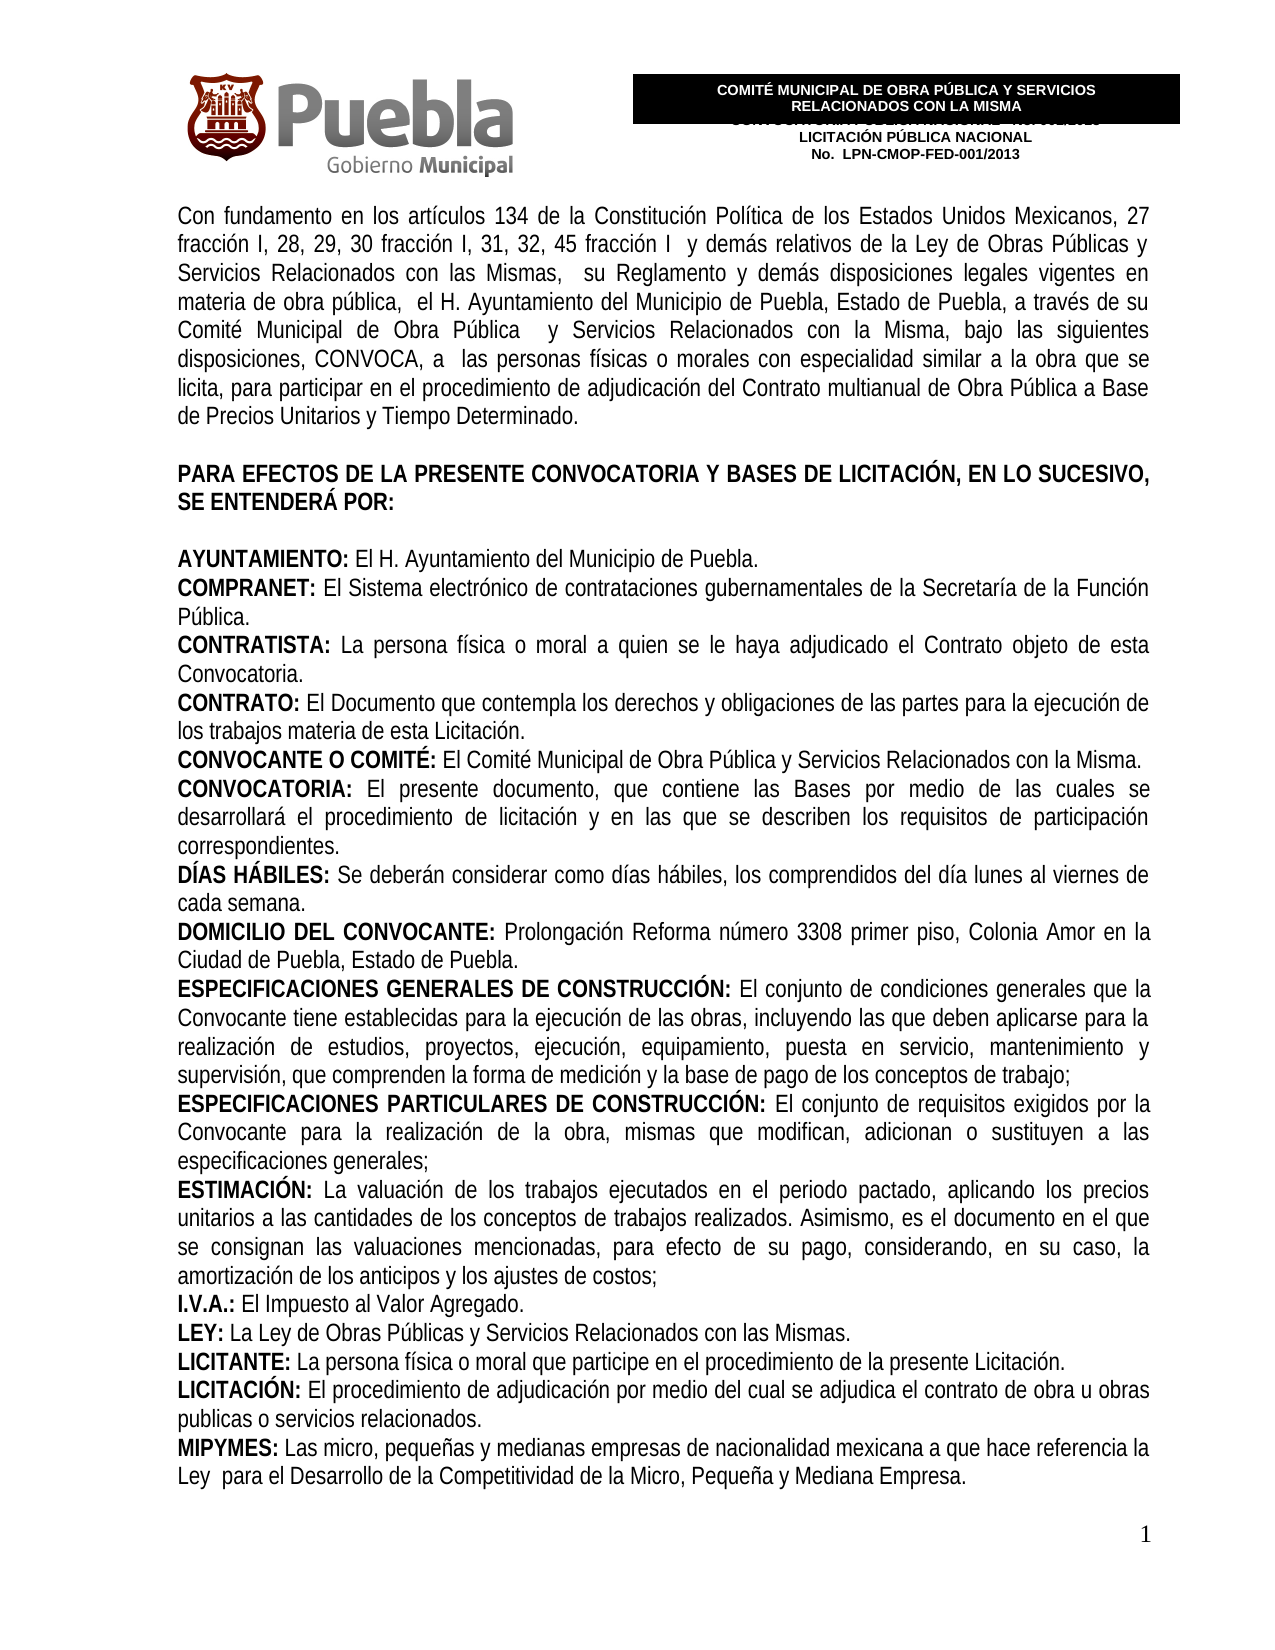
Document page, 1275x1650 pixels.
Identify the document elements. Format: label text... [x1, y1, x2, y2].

text I.V.A.: El Impuesto al Valor Agregado. [177, 1289, 1152, 1318]
text AYUNTAMIENTO: El H. Ayuntamiento del Municipio de Puebla. [177, 544, 1152, 573]
text LICITANTE: La persona física o moral que participe en el procedimiento de la presente Licitación. [177, 1347, 1152, 1375]
text CONTRATISTA: La persona física o moral a quien se le haya adjudicado el Contrato objeto de esta Convocatoria. [177, 630, 1152, 688]
text CONVOCATORIA: El presente documento, que contiene las Bases por medio de las cuales se desarrollará el procedimiento de licitación y en las que se describen los requisitos de participación correspondientes. [177, 774, 1152, 859]
text ESTIMACIÓN: La valuación de los trabajos ejecutados en el periodo pactado, aplicando los precios unitarios a las cantidades de los conceptos de trabajos realizados. Asimismo, es el documento en el que se consignan las valuaciones mencionadas, para efecto de su pago, considerando, en su caso, la amortización de los anticipos y los ajustes de costos; [177, 1175, 1152, 1289]
text Con fundamento en los artículos 134 de la Constitución Política de los Estados Unidos Mexicanos, 27 fracción I, 28, 29, 30 fracción I, 31, 32, 45 fracción I y demás relativos de la Ley de Obras Públicas y Servicios Relacionados con las Mismas, su Reglamento y demás disposiciones legales vigentes en materia de obra pública, el H. Ayuntamiento del Municipio de Puebla, Estado de Puebla, a través de su Comité Municipal de Obra Pública y Servicios Relacionados con la Misma, bajo las siguientes disposiciones, CONVOCA, a las personas físicas o morales con especialidad similar a la obra que se licita, para participar en el procedimiento de adjudicación del Contrato multianual de Obra Pública a Base de Precios Unitarios y Tiempo Determinado. [177, 201, 1152, 430]
text MIPYMES: Las micro, pequeñas y medianas empresas de nacionalidad mexicana a que hace referencia la Ley para el Desarrollo de la Competitividad de la Micro, Pequeña y Mediana Empresa. [177, 1432, 1152, 1490]
text LEY: La Ley de Obras Públicas y Servicios Relacionados con las Mismas. [177, 1318, 1152, 1347]
text DOMICILIO DEL CONVOCANTE: Prolongación Reforma número 3308 primer piso, Colonia Amor en la Ciudad de Puebla, Estado de Puebla. [177, 917, 1152, 974]
text COMPRANET: El Sistema electrónico de contrataciones gubernamentales de la Secretaría de la Función Pública. [177, 573, 1152, 630]
text CONTRATO: El Documento que contempla los derechos y obligaciones de las partes para la ejecución de los trabajos materia de esta Licitación. [177, 688, 1152, 745]
text ESPECIFICACIONES PARTICULARES DE CONSTRUCCIÓN: El conjunto de requisitos exigidos por la Convocante para la realización de la obra, mismas que modifican, adicionan o sustituyen a las especificaciones generales; [177, 1089, 1152, 1175]
text PARA EFECTOS DE LA PRESENTE CONVOCATORIA Y BASES DE LICITACIÓN, EN LO SUCESIVO, SE ENTENDERÁ POR: [177, 458, 1152, 516]
text ESPECIFICACIONES GENERALES DE CONSTRUCCIÓN: El conjunto de condiciones generales que la Convocante tiene establecidas para la ejecución de las obras, incluyendo las que deben aplicarse para la realización de estudios, proyectos, ejecución, equipamiento, puesta en servicio, mantenimiento y supervisión, que comprenden la forma de medición y la base de pago de los conceptos de trabajo; [177, 974, 1152, 1089]
text LICITACIÓN: El procedimiento de adjudicación por medio del cual se adjudica el contrato de obra u obras publicas o servicios relacionados. [177, 1375, 1152, 1432]
picture [187, 73, 513, 177]
text DÍAS HÁBILES: Se deberán considerar como días hábiles, los comprendidos del día lunes al viernes de cada semana. [177, 859, 1152, 917]
text CONVOCANTE O COMITÉ: El Comité Municipal de Obra Pública y Servicios Relacionados con la Misma. [177, 745, 1152, 774]
